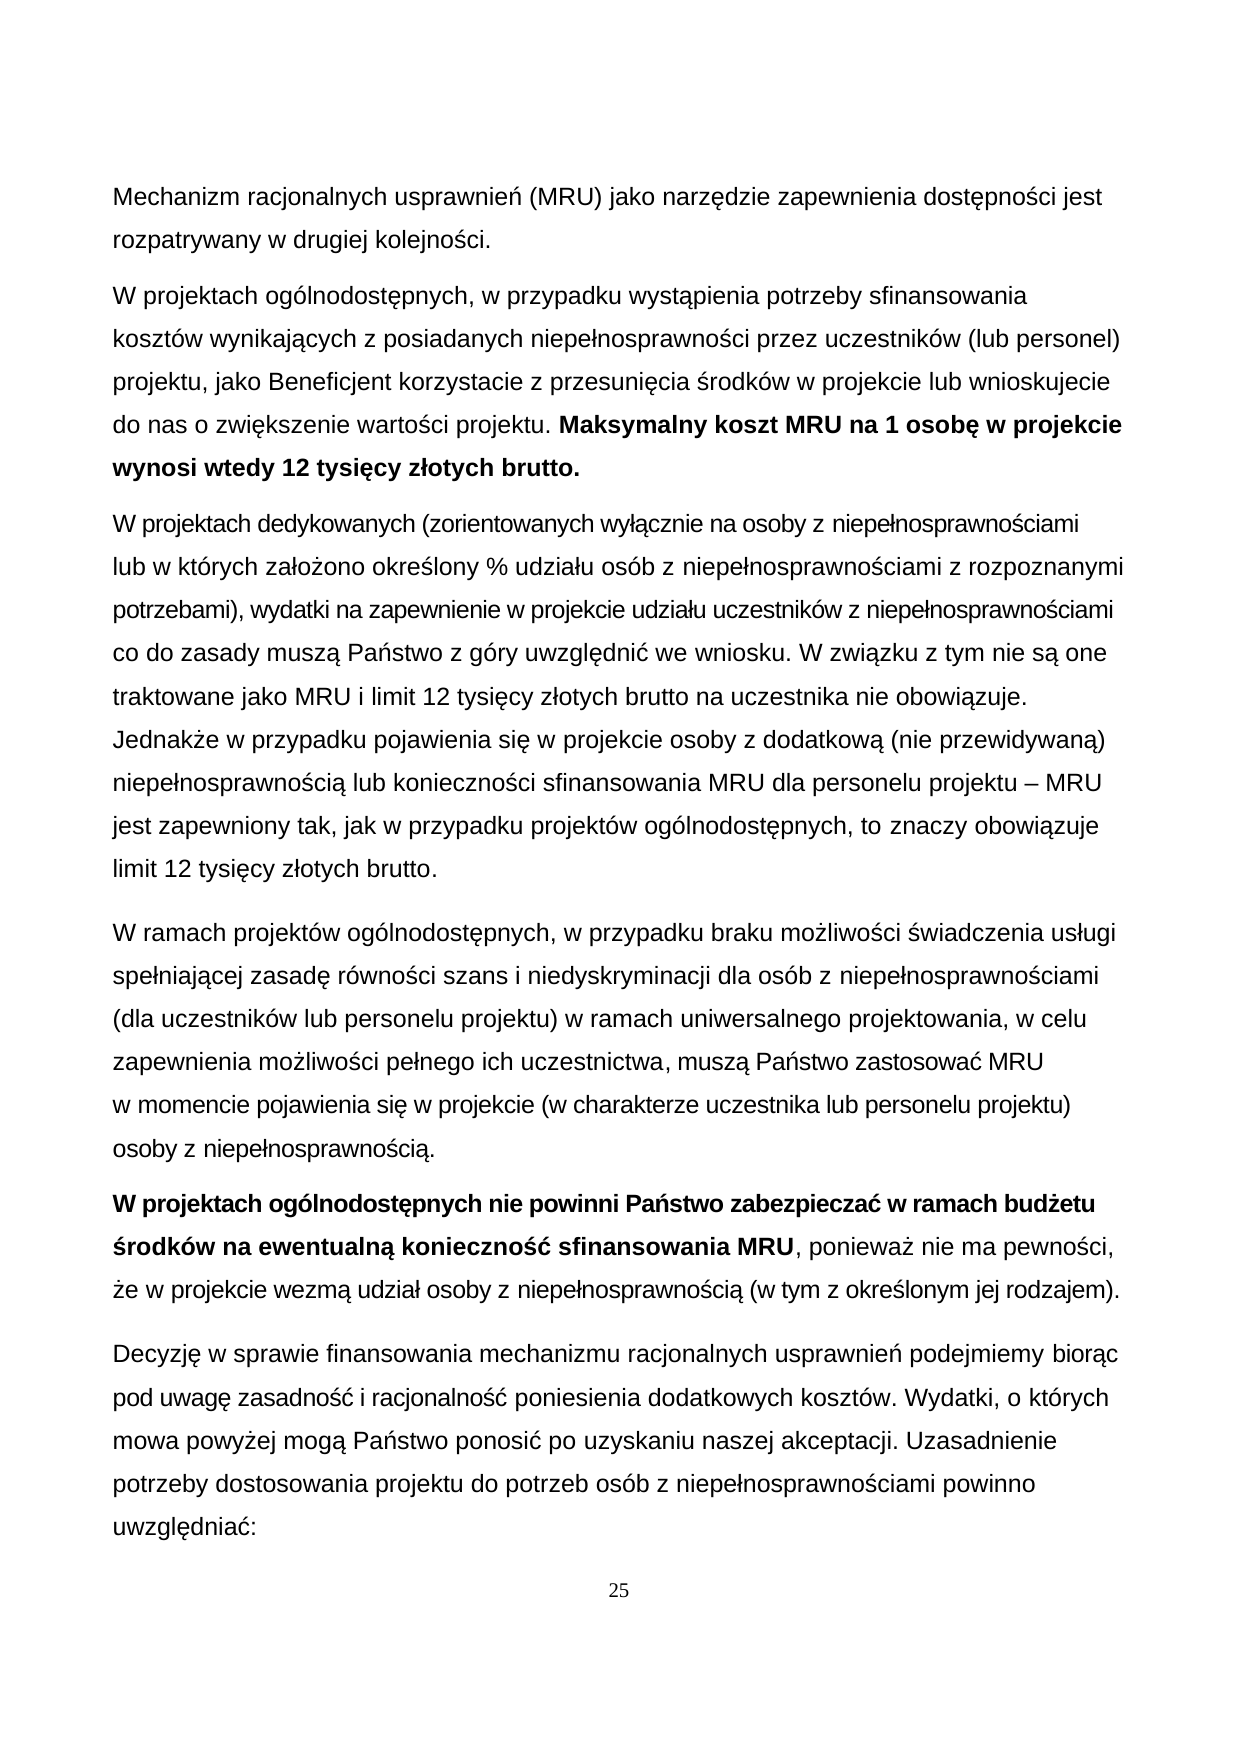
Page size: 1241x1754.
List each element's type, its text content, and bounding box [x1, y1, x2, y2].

text W ramach projektów ogólnodostępnych, w przypadku braku możliwości świadczenia usługi spełniającej zasadę równości szans i niedyskryminacji dla osób z niepełnosprawnościami (dla uczestników lub personelu projektu) w ramach uniwersalnego projektowania, w celu zapewnienia możliwości pełnego ich uczestnictwa, muszą Państwo zastosować MRU w momencie pojawienia się w projekcie (w charakterze uczestnika lub personelu projektu) osoby z niepełnosprawnością. [112, 918, 1125, 1162]
text Decyzję w sprawie finansowania mechanizmu racjonalnych usprawnień podejmiemy biorąc pod uwagę zasadność i racjonalność poniesienia dodatkowych kosztów. Wydatki, o których mowa powyżej mogą Państwo ponosić po uzyskaniu naszej akceptacji. Uzasadnienie potrzeby dostosowania projektu do potrzeb osób z niepełnosprawnościami powinno uwzględniać: [112, 1339, 1125, 1541]
text W projektach dedykowanych (zorientowanych wyłącznie na osoby z niepełnosprawnościami lub w których założono określony % udziału osób z niepełnosprawnościami z rozpoznanymi potrzebami), wydatki na zapewnienie w projekcie udziału uczestników z niepełnosprawnościami co do zasady muszą Państwo z góry uwzględnić we wniosku. W związku z tym nie są one traktowane jako MRU i limit 12 tysięcy złotych brutto na uczestnika nie obowiązuje. Jednakże w przypadku pojawienia się w projekcie osoby z dodatkową (nie przewidywaną) niepełnosprawnością lub konieczności sfinansowania MRU dla personelu projektu – MRU jest zapewniony tak, jak w przypadku projektów ogólnodostępnych, to znaczy obowiązuje limit 12 tysięcy złotych brutto. [112, 509, 1125, 883]
text W projektach ogólnodostępnych nie powinni Państwo zabezpieczać w ramach budżetu środków na ewentualną konieczność sfinansowania MRU, ponieważ nie ma pewności, że w projekcie wezmą udział osoby z niepełnosprawnością (w tym z określonym jej rodzajem). [112, 1189, 1125, 1304]
text W projektach ogólnodostępnych, w przypadku wystąpienia potrzeby sfinansowania kosztów wynikających z posiadanych niepełnosprawności przez uczestników (lub personel) projektu, jako Beneficjent korzystacie z przesunięcia środków w projekcie lub wnioskujecie do nas o zwiększenie wartości projektu. Maksymalny koszt MRU na 1 osobę w projekcie wynosi wtedy 12 tysięcy złotych brutto. [112, 281, 1125, 482]
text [112, 182, 1125, 254]
